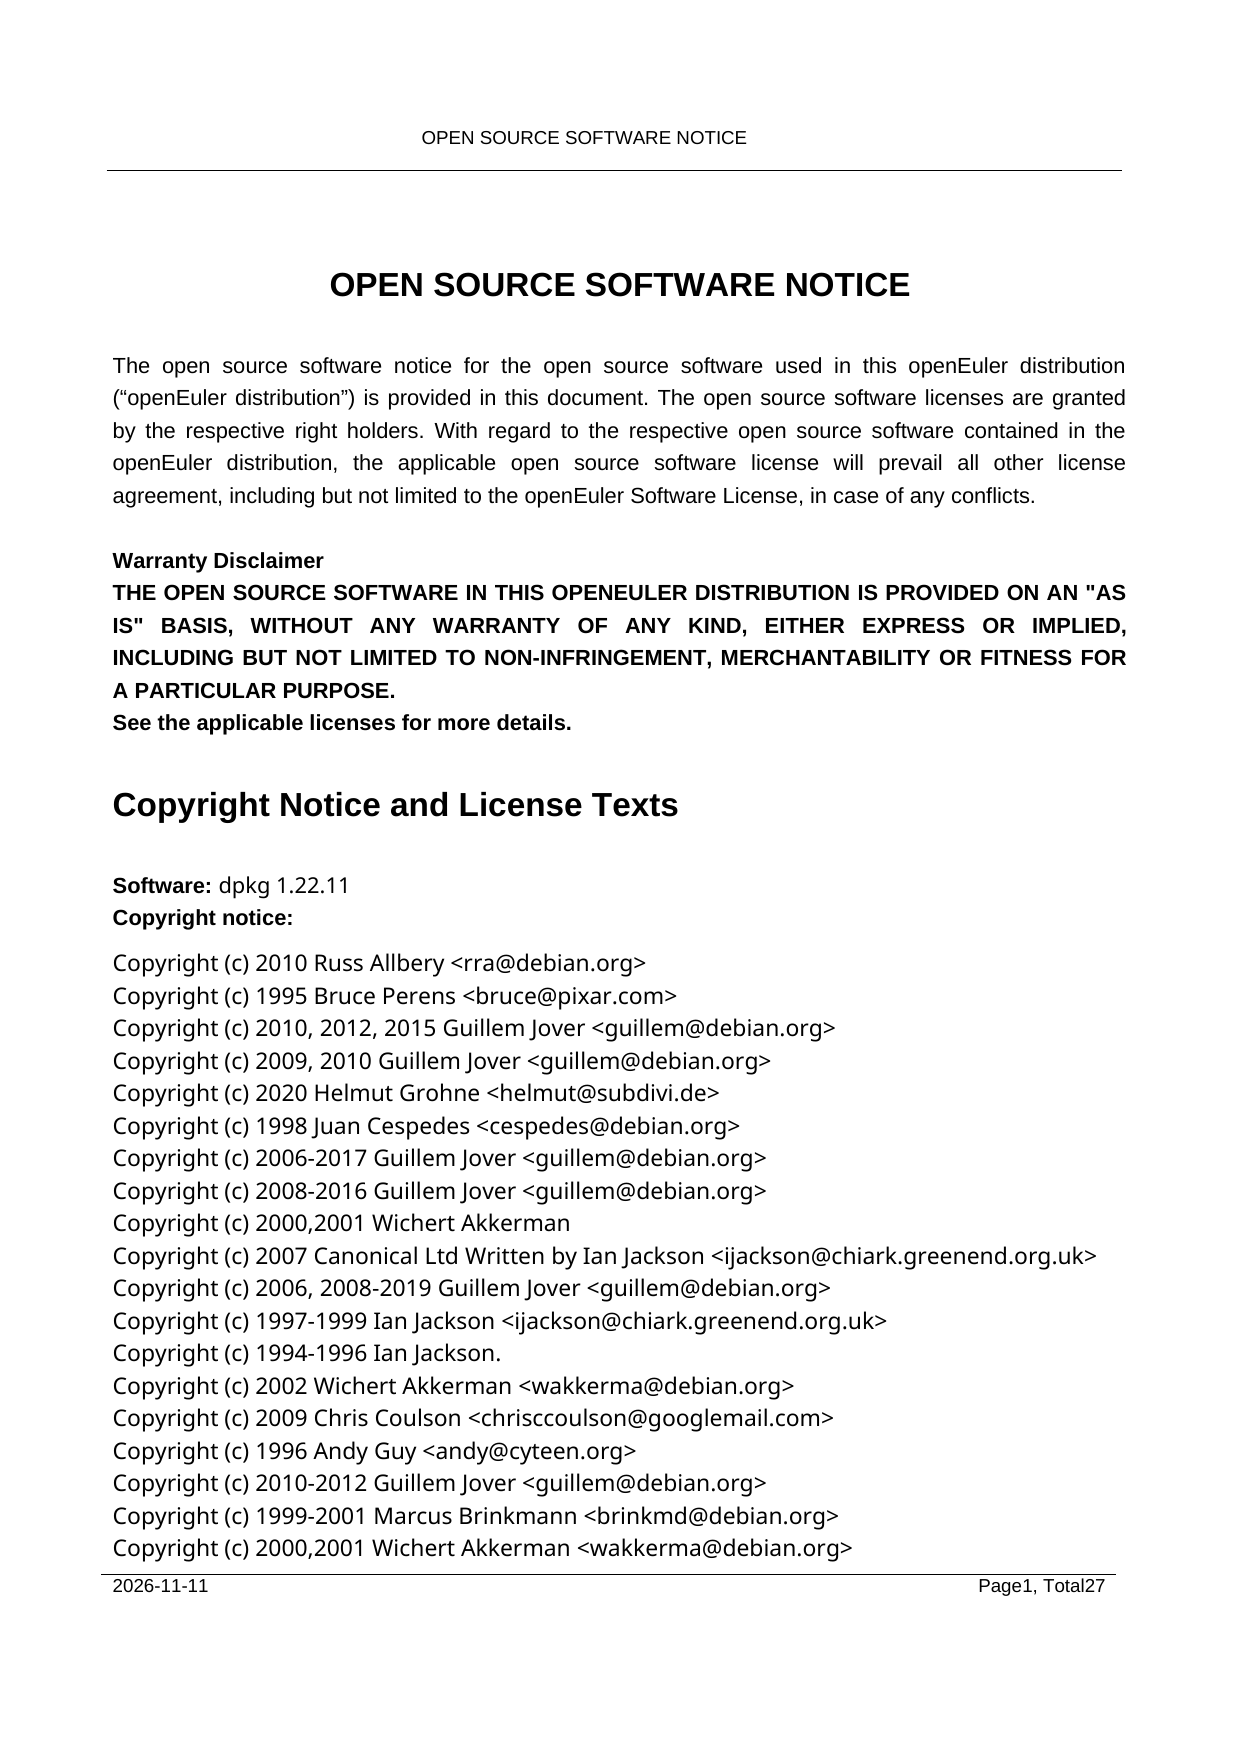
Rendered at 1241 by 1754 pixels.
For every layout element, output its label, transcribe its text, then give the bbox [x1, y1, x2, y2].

title Software: dpkg 1.22.11 [112, 869, 1128, 901]
text Copyright notice: [112, 901, 1128, 934]
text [112, 947, 1128, 1564]
text OPEN SOURCE SOFTWARE NOTICE [112, 251, 1128, 316]
text Copyright Notice and License Texts [112, 771, 1128, 836]
text The open source software notice for the open source software used in this openEuler distribution (“openEuler distribution”) is provided in this document. The open source software licenses are granted by the respective right holders. With regard to the respective open source software contained in the openEuler distribution, the applicable open source software license will prevail all other license agreement, including but not limited to the openEuler Software License, in case of any conflicts. [112, 349, 1128, 511]
text THE OPEN SOURCE SOFTWARE IN THIS OPENEULER DISTRIBUTION IS PROVIDED ON AN "AS IS" BASIS, WITHOUT ANY WARRANTY OF ANY KIND, EITHER EXPRESS OR IMPLIED, INCLUDING BUT NOT LIMITED TO NON-INFRINGEMENT, MERCHANTABILITY OR FITNESS FOR A PARTICULAR PURPOSE. See the applicable licenses for more details. [112, 576, 1128, 739]
text Warranty Disclaimer [112, 544, 1128, 576]
